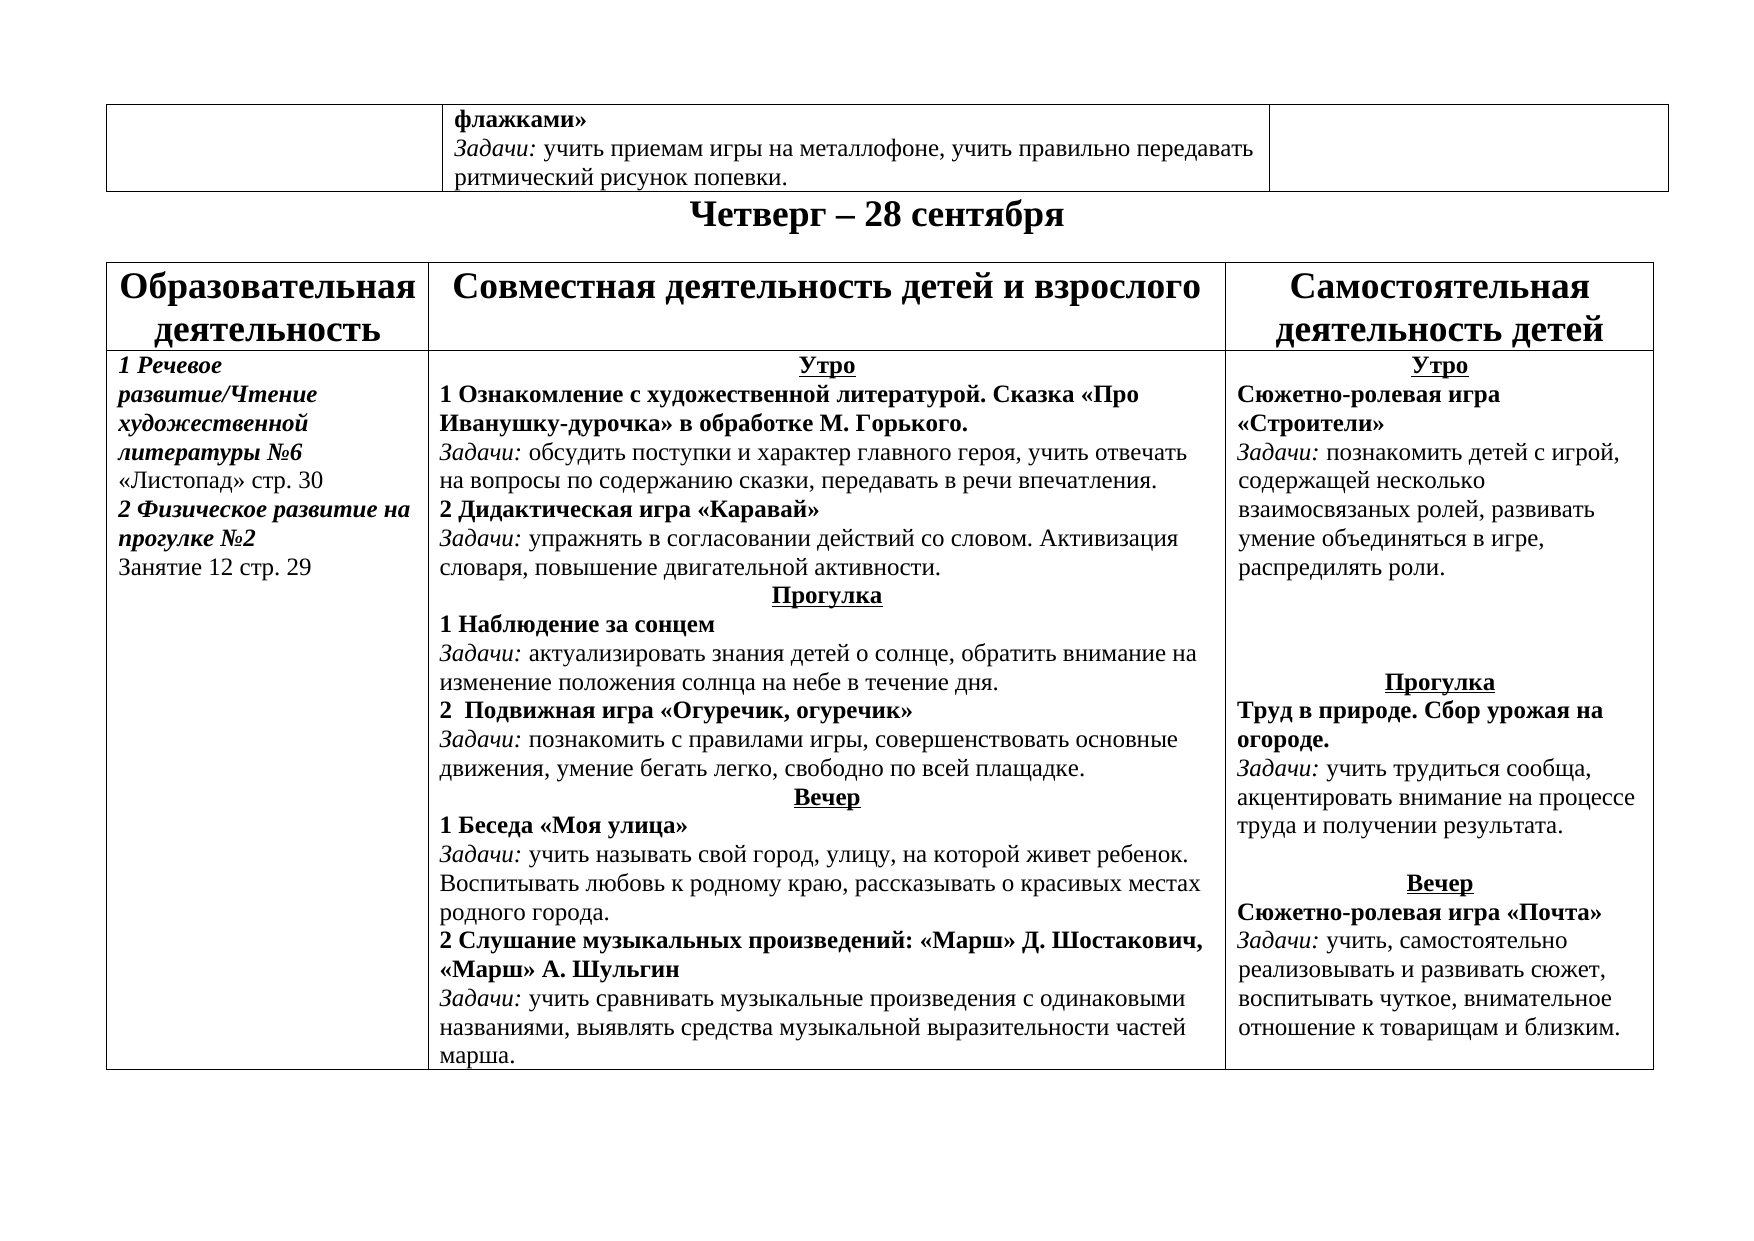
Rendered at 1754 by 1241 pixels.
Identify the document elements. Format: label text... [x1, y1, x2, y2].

table_header Образовательная деятельность [107, 263, 428, 349]
table_cell Утро 1 Ознакомление с художественной литературой. Сказка «Про Иванушку-дурочка» в обработке М. Горького. Задачи: обсудить поступки и характер главного героя, учить отвечать на вопросы по содержанию сказки, передавать в речи впечатления. 2 Дидактическая игра «Каравай» Задачи: упражнять в согласовании действий со словом. Активизация словаря, повышение двигательной активности. Прогулка 1 Наблюдение за сонцем Задачи: актуализировать знания детей о солнце, обратить внимание на изменение положения солнца на небе в течение дня. 2 Подвижная игра «Огуречик, огуречик» Задачи: познакомить с правилами игры, совершенствовать основные движения, умение бегать легко, свободно по всей плащадке. Вечер 1 Беседа «Моя улица» Задачи: учить называть свой город, улицу, на которой живет ребенок. Воспитывать любовь к родному краю, рассказывать о красивых местах родного города. 2 Слушание музыкальных произведений: «Марш» Д. Шостакович, «Марш» А. Шульгин Задачи: учить сравнивать музыкальные произведения с одинаковыми названиями, выявлять средства музыкальной выразительности частей марша. [429, 351, 1225, 1069]
text Четверг – 28 сентября [118, 192, 1636, 235]
table_header Самостоятельная деятельность детей [1226, 263, 1653, 349]
table_header Совместная деятельность детей и взрослого [429, 263, 1225, 349]
table_cell Утро Сюжетно-ролевая игра «Строители» Задачи: познакомить детей с игрой, содержащей несколько взаимосвязаных ролей, развивать умение объединяться в игре, распредилять роли. Прогулка Труд в природе. Сбор урожая на огороде. Задачи: учить трудиться сообща, акцентировать внимание на процессе труда и получении результата. Вечер Сюжетно-ролевая игра «Почта» Задачи: учить, самостоятельно реализовывать и развивать сюжет, воспитывать чуткое, внимательное отношение к товарищам и близким. [1226, 351, 1653, 1069]
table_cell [1270, 105, 1668, 191]
table_cell 1 Речевое развитие/Чтение художественной литературы №6 «Листопад» стр. 30 2 Физическое развитие на прогулке №2 Занятие 12 стр. 29 [107, 351, 428, 1069]
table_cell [443, 105, 1269, 191]
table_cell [107, 105, 442, 191]
